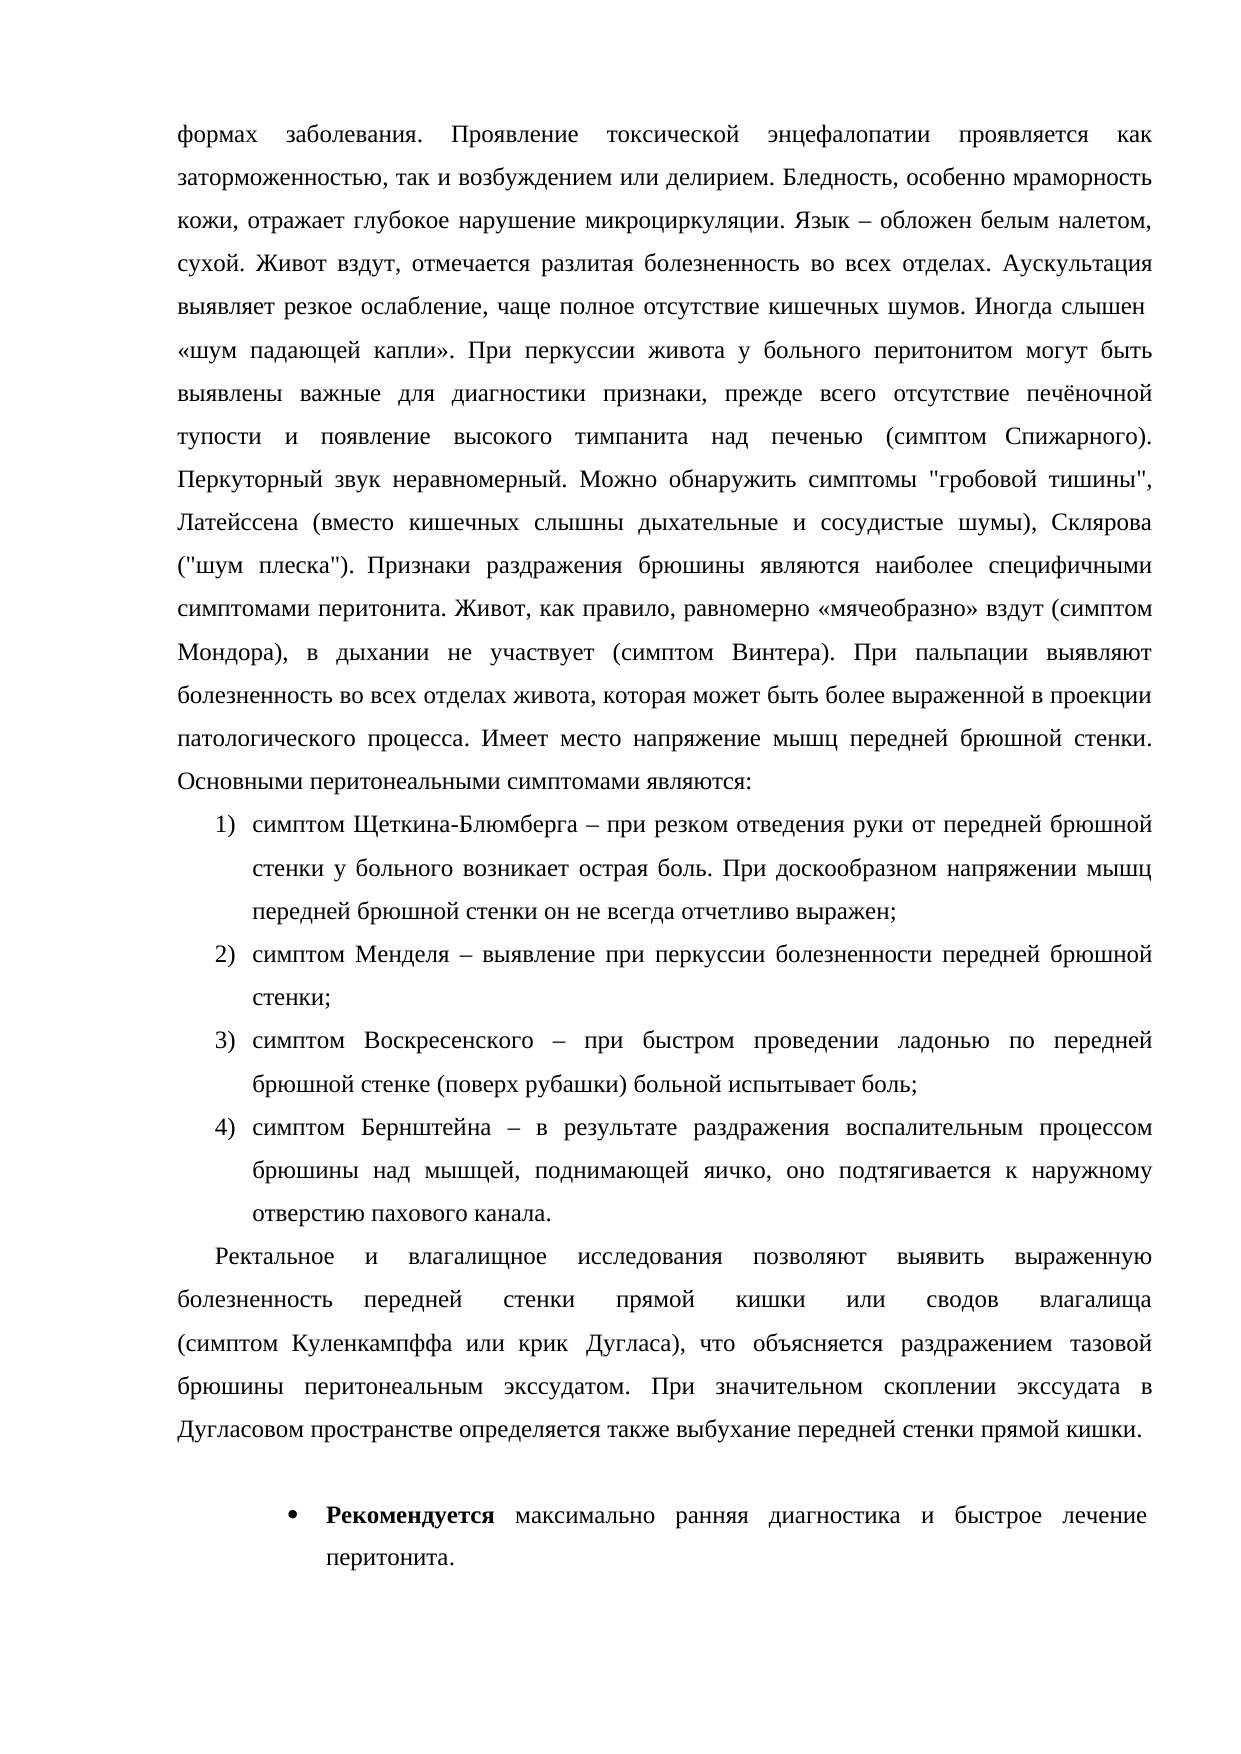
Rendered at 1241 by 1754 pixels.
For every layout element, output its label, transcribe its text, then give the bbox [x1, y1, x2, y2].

text формах заболевания. Проявление токсической энцефалопатии проявляется как заторможенностью, так и возбуждением или делирием. Бледность, особенно мраморность кожи, отражает глубокое нарушение микроциркуляции. Язык – обложен белым налетом, сухой. Живот вздут, отмечается разлитая болезненность во всех отделах. Аускультация выявляет резкое ослабление, чаще полное отсутствие кишечных шумов. Иногда слышен [177, 119, 1152, 320]
text Ректальное и влагалищное исследования позволяют выявить выраженную болезненность передней стенки прямой кишки или сводов влагалища (симптом Куленкампффа или крик Дугласа), что объясняется раздражением тазовой брюшины перитонеальным экссудатом. При значительном скоплении экссудата в Дугласовом пространстве определяется также выбухание передней стенки прямой кишки. [177, 1241, 1152, 1443]
list симптом Менделя – выявление при перкуссии болезненности передней брюшной стенки; [214, 939, 1152, 1011]
list Рекомендуется максимально ранняя диагностика и быстрое лечение перитонита. [288, 1500, 1152, 1571]
list симптом Воскресенского – при быстром проведении ладонью по передней брюшной стенке (поверх рубашки) больной испытывает боль; [214, 1025, 1152, 1097]
list симптом Щеткина-Блюмберга – при резком отведения руки от передней брюшной стенки у больного возникает острая боль. При доскообразном напряжении мышц передней брюшной стенки он не всегда отчетливо выражен; [214, 809, 1152, 924]
list симптом Бернштейна – в результате раздражения воспалительным процессом брюшины над мышцей, поднимающей яичко, оно подтягивается к наружному отверстию пахового канала. [214, 1112, 1152, 1226]
text «шум падающей капли». При перкуссии живота у больного перитонитом могут быть выявлены важные для диагностики признаки, прежде всего отсутствие печёночной тупости и появление высокого тимпанита над печенью (симптом Спижарного). Перкуторный звук неравномерный. Можно обнаружить симптомы "гробовой тишины", Латейссена (вместо кишечных слышны дыхательные и сосудистые шумы), Склярова ("шум плеска"). Признаки раздражения брюшины являются наиболее специфичными симптомами перитонита. Живот, как правило, равномерно «мячеобразно» вздут (симптом Мондора), в дыхании не участвует (симптом Винтера). При пальпации выявляют болезненность во всех отделах живота, которая может быть более выраженной в проекции патологического процесса. Имеет место напряжение мышц передней брюшной стенки. Основными перитонеальными симптомами являются: [177, 335, 1152, 795]
